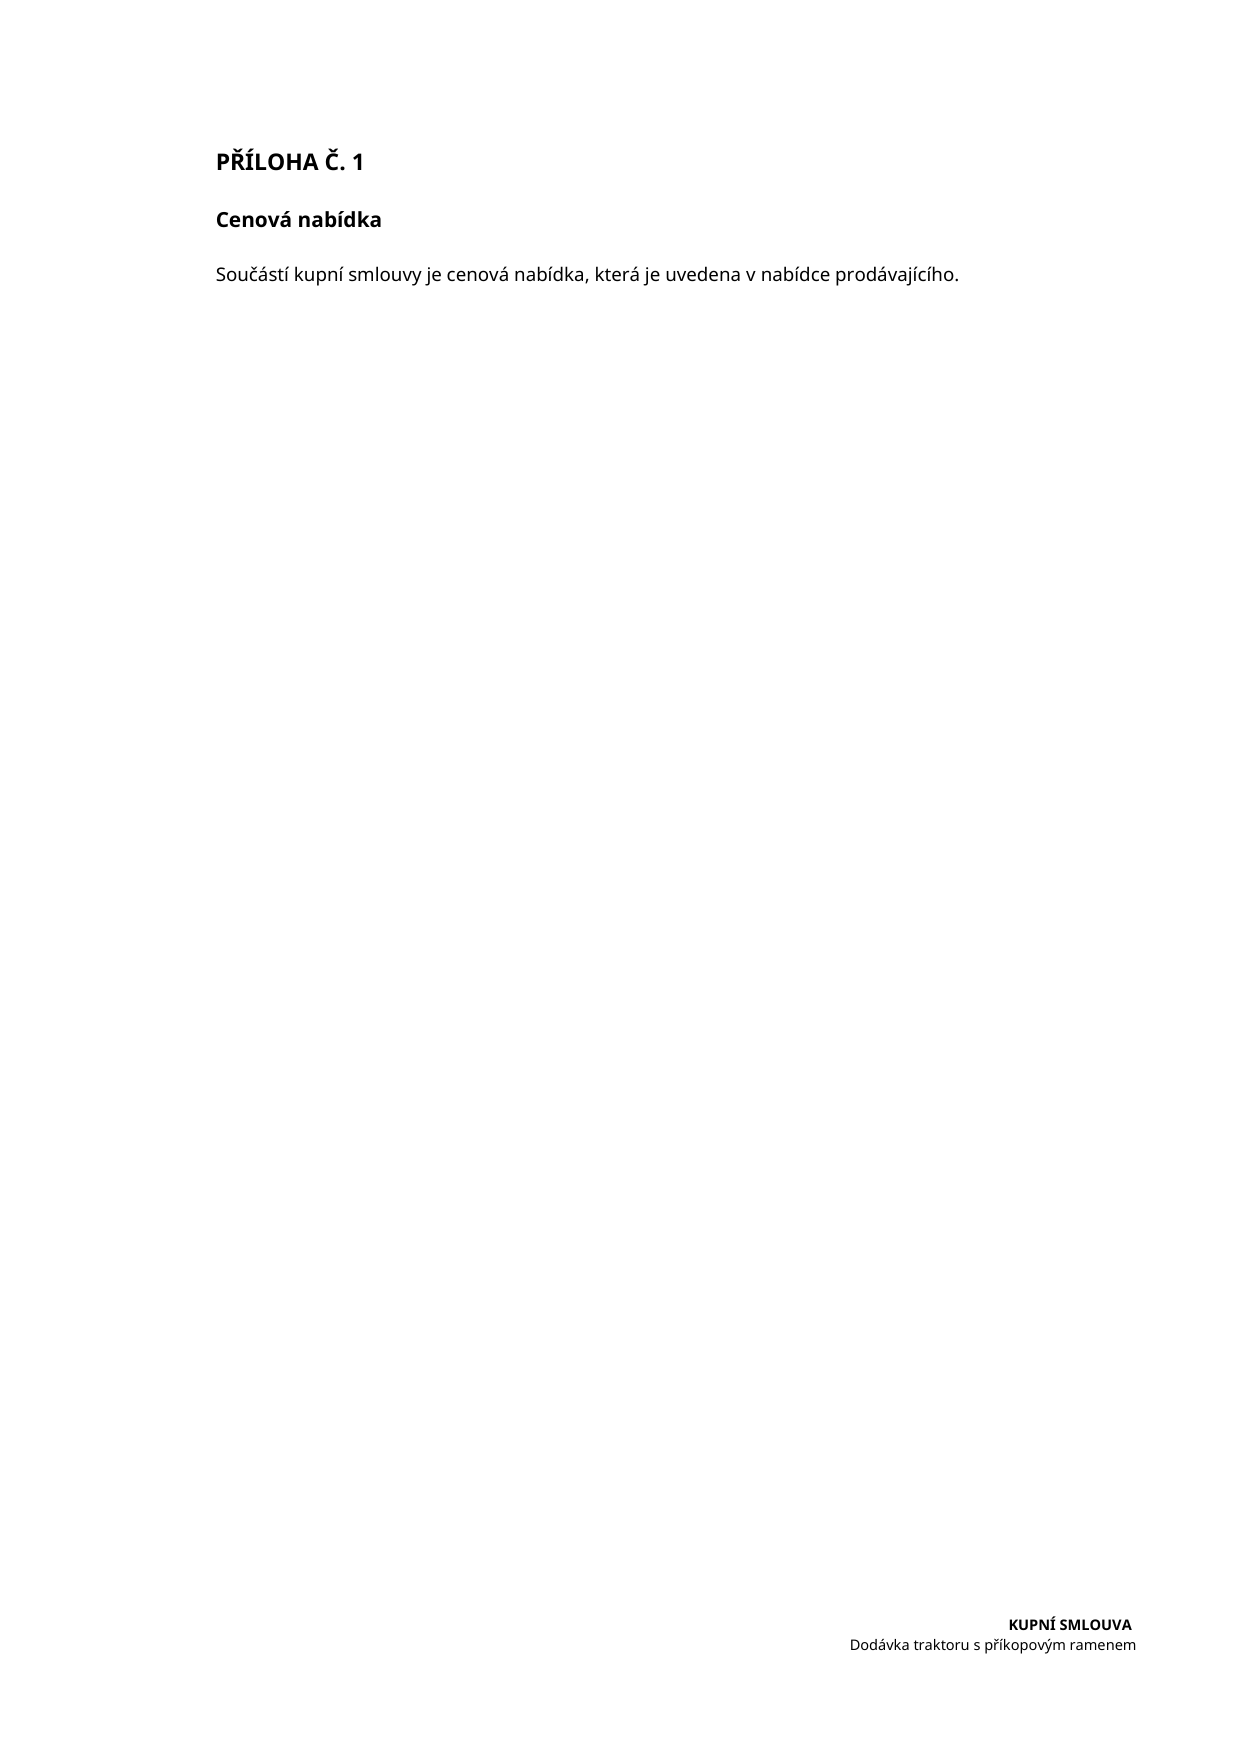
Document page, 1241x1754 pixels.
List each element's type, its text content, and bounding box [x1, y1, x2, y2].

text Součástí kupní smlouvy je cenová nabídka, která je uvedena v nabídce prodávajícího. [216, 261, 1122, 287]
text Příloha č. 1 [216, 146, 1122, 177]
text Cenová nabídka [216, 205, 1122, 233]
